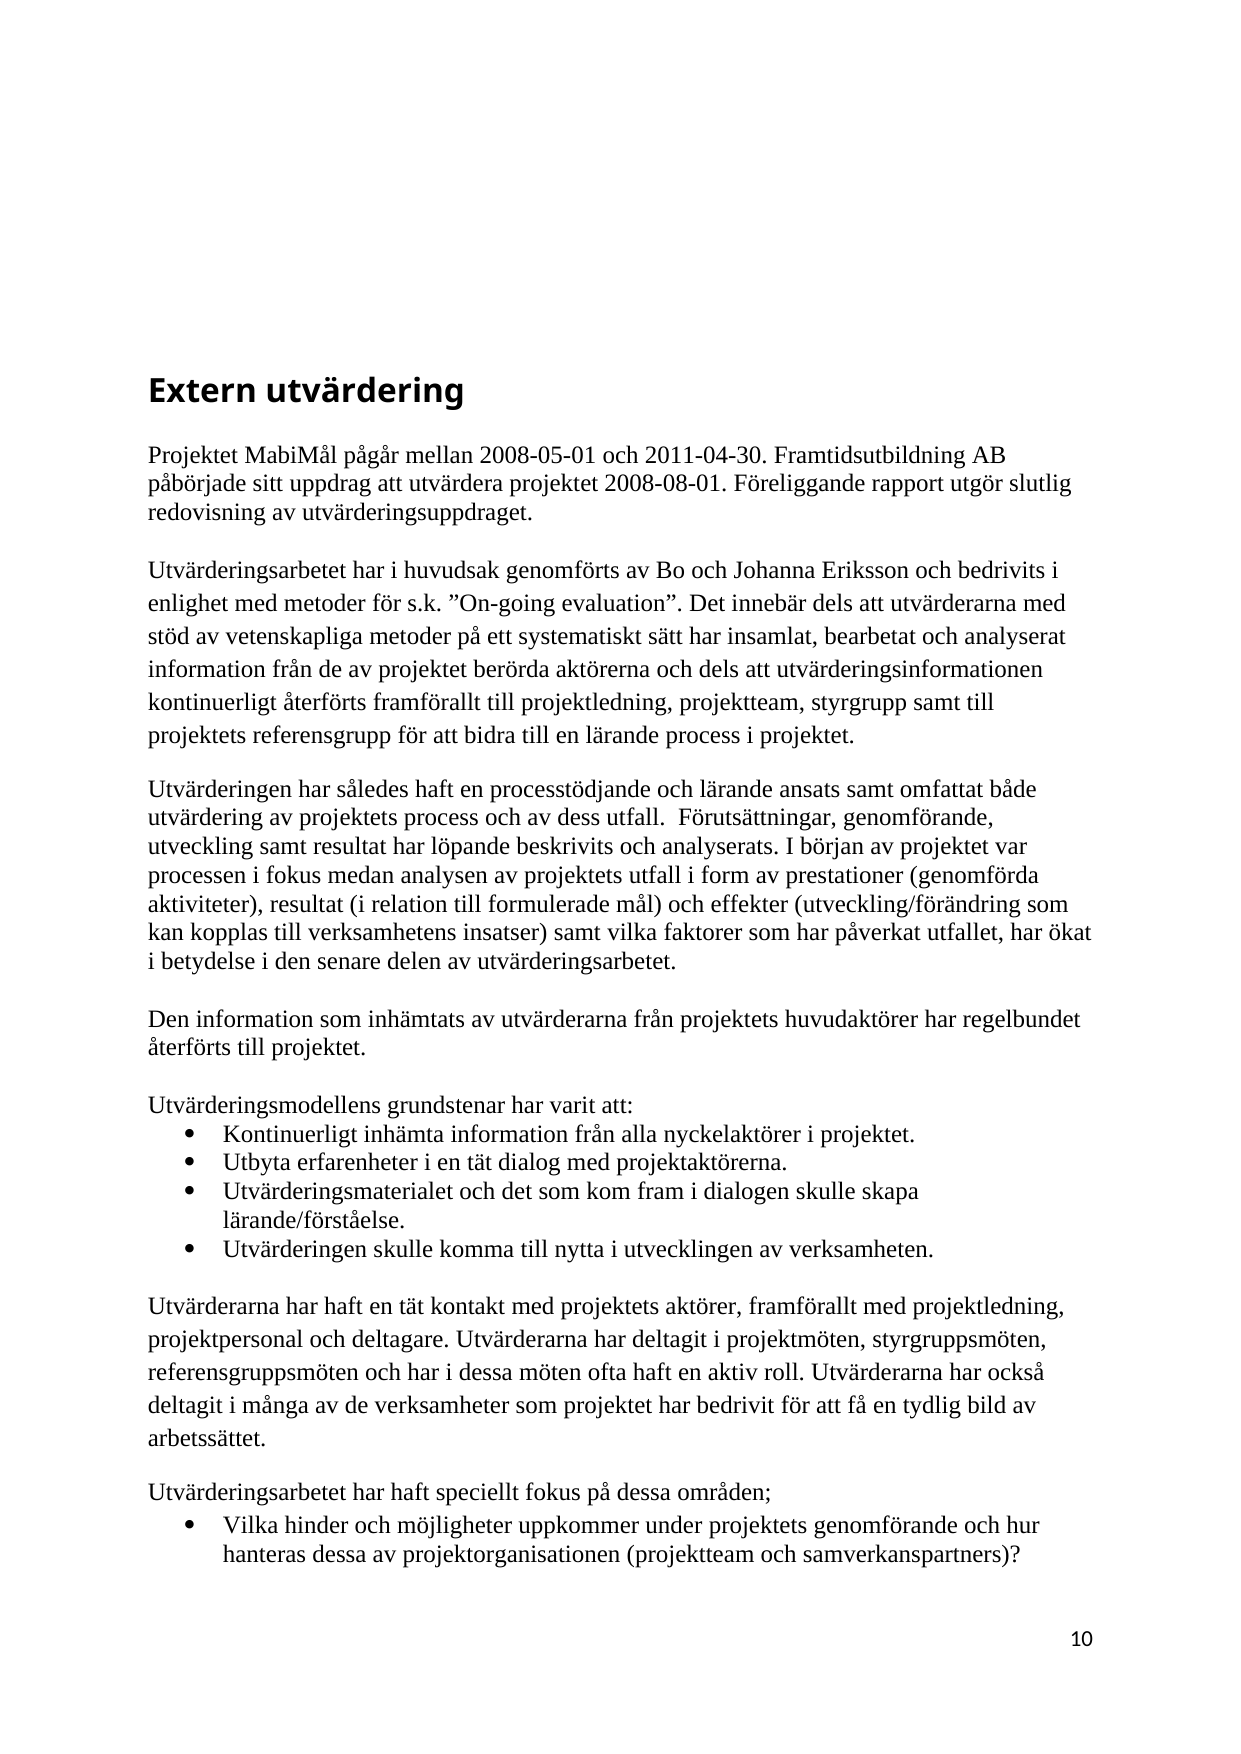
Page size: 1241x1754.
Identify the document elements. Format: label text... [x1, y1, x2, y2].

list Vilka hinder och möjligheter uppkommer under projektets genomförande och hur hanteras dessa av projektorganisationen (projektteam och samverkanspartners)? [185, 1510, 1093, 1568]
text Utvärderingsarbetet har i huvudsak genomförts av Bo och Johanna Eriksson och bedrivits i enlighet med metoder för s.k. ”On-going evaluation”. Det innebär dels att utvärderarna med stöd av vetenskapliga metoder på ett systematiskt sätt har insamlat, bearbetat och analyserat information från de av projektet berörda aktörerna och dels att utvärderingsinformationen kontinuerligt återförts framförallt till projektledning, projektteam, styrgrupp samt till projektets referensgrupp för att bidra till en lärande process i projektet. [148, 555, 1093, 748]
list Utvärderingen skulle komma till nytta i utvecklingen av verksamheten. [185, 1234, 1093, 1262]
text Den information som inhämtats av utvärderarna från projektets huvudaktörer har regelbundet återförts till projektet. [148, 1004, 1093, 1061]
text Projektet MabiMål pågår mellan 2008-05-01 och 2011-04-30. Framtidsutbildning AB påbörjade sitt uppdrag att utvärdera projektet 2008-08-01. Föreliggande rapport utgör slutlig redovisning av utvärderingsuppdraget. [148, 440, 1093, 526]
text Utvärderingen har således haft en processtödjande och lärande ansats samt omfattat både utvärdering av projektets process och av dess utfall. Förutsättningar, genomförande, utveckling samt resultat har löpande beskrivits och analyserats. I början av projektet var processen i fokus medan analysen av projektets utfall i form av prestationer (genomförda aktiviteter), resultat (i relation till formulerade mål) och effekter (utveckling/förändring som kan kopplas till verksamhetens insatser) samt vilka faktorer som har påverkat utfallet, har ökat i betydelse i den senare delen av utvärderingsarbetet. [148, 774, 1093, 975]
list Utvärderingsmaterialet och det som kom fram i dialogen skulle skapa lärande/förståelse. [185, 1176, 1093, 1234]
text Extern utvärdering [148, 367, 1093, 412]
text Utvärderarna har haft en tät kontakt med projektets aktörer, framförallt med projektledning, projektpersonal och deltagare. Utvärderarna har deltagit i projektmöten, styrgruppsmöten, referensgruppsmöten och har i dessa möten ofta haft en aktiv roll. Utvärderarna har också deltagit i många av de verksamheter som projektet har bedrivit för att få en tydlig bild av arbetssättet. [148, 1291, 1093, 1452]
list Utbyta erfarenheter i en tät dialog med projektaktörerna. [185, 1147, 1093, 1176]
text Utvärderingsarbetet har haft speciellt fokus på dessa områden; [148, 1477, 1093, 1506]
list Kontinuerligt inhämta information från alla nyckelaktörer i projektet. [185, 1119, 1093, 1147]
text Utvärderingsmodellens grundstenar har varit att: [148, 1090, 1093, 1119]
